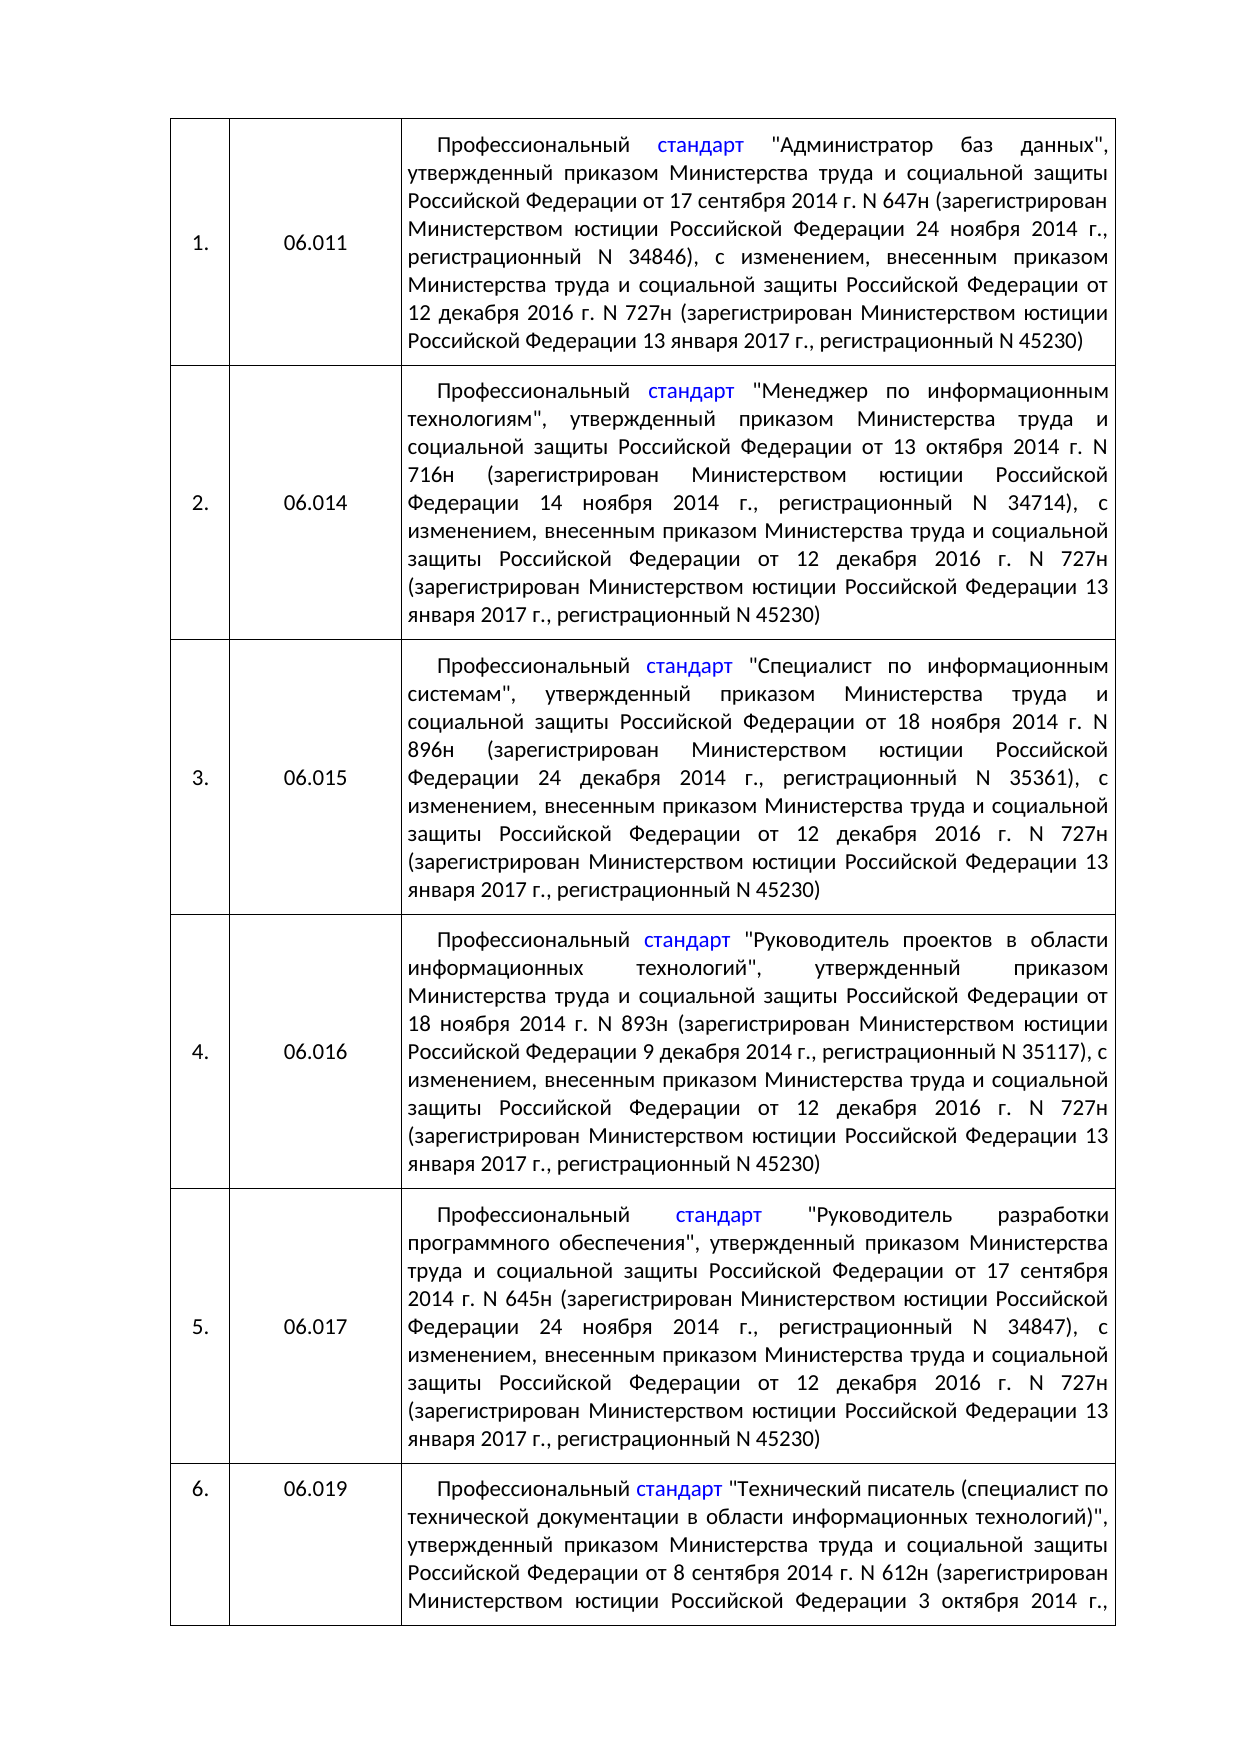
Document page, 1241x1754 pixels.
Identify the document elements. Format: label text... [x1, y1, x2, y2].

table_cell Профессиональный стандарт "Администратор баз данных", утвержденный приказом Министерства труда и социальной защиты Российской Федерации от 17 сентября 2014 г. N 647н (зарегистрирован Министерством юстиции Российской Федерации 24 ноября 2014 г., регистрационный N 34846), с изменением, внесенным приказом Министерства труда и социальной защиты Российской Федерации от 12 декабря 2016 г. N 727н (зарегистрирован Министерством юстиции Российской Федерации 13 января 2017 г., регистрационный N 45230) [402, 119, 1115, 364]
table_cell 06.016 [230, 915, 401, 1188]
table_cell 4. [171, 915, 229, 1188]
table_cell Профессиональный стандарт "Руководитель проектов в области информационных технологий", утвержденный приказом Министерства труда и социальной защиты Российской Федерации от 18 ноября 2014 г. N 893н (зарегистрирован Министерством юстиции Российской Федерации 9 декабря 2014 г., регистрационный N 35117), с изменением, внесенным приказом Министерства труда и социальной защиты Российской Федерации от 12 декабря 2016 г. N 727н (зарегистрирован Министерством юстиции Российской Федерации 13 января 2017 г., регистрационный N 45230) [402, 915, 1115, 1188]
table_cell 06.017 [230, 1189, 401, 1462]
table_cell 6. [171, 1464, 229, 1625]
table_cell Профессиональный стандарт "Руководитель разработки программного обеспечения", утвержденный приказом Министерства труда и социальной защиты Российской Федерации от 17 сентября 2014 г. N 645н (зарегистрирован Министерством юстиции Российской Федерации 24 ноября 2014 г., регистрационный N 34847), с изменением, внесенным приказом Министерства труда и социальной защиты Российской Федерации от 12 декабря 2016 г. N 727н (зарегистрирован Министерством юстиции Российской Федерации 13 января 2017 г., регистрационный N 45230) [402, 1189, 1115, 1462]
table_cell Профессиональный стандарт "Специалист по информационным системам", утвержденный приказом Министерства труда и социальной защиты Российской Федерации от 18 ноября 2014 г. N 896н (зарегистрирован Министерством юстиции Российской Федерации 24 декабря 2014 г., регистрационный N 35361), с изменением, внесенным приказом Министерства труда и социальной защиты Российской Федерации от 12 декабря 2016 г. N 727н (зарегистрирован Министерством юстиции Российской Федерации 13 января 2017 г., регистрационный N 45230) [402, 640, 1115, 913]
table_cell Профессиональный стандарт "Менеджер по информационным технологиям", утвержденный приказом Министерства труда и социальной защиты Российской Федерации от 13 октября 2014 г. N 716н (зарегистрирован Министерством юстиции Российской Федерации 14 ноября 2014 г., регистрационный N 34714), с изменением, внесенным приказом Министерства труда и социальной защиты Российской Федерации от 12 декабря 2016 г. N 727н (зарегистрирован Министерством юстиции Российской Федерации 13 января 2017 г., регистрационный N 45230) [402, 366, 1115, 639]
table_cell 06.011 [230, 119, 401, 364]
table_cell 06.015 [230, 640, 401, 913]
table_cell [402, 1464, 1115, 1625]
table_cell 2. [171, 366, 229, 639]
table_cell 5. [171, 1189, 229, 1462]
table_cell 3. [171, 640, 229, 913]
table_cell 06.014 [230, 366, 401, 639]
table_cell 06.019 [230, 1464, 401, 1625]
table_cell 1. [171, 119, 229, 364]
